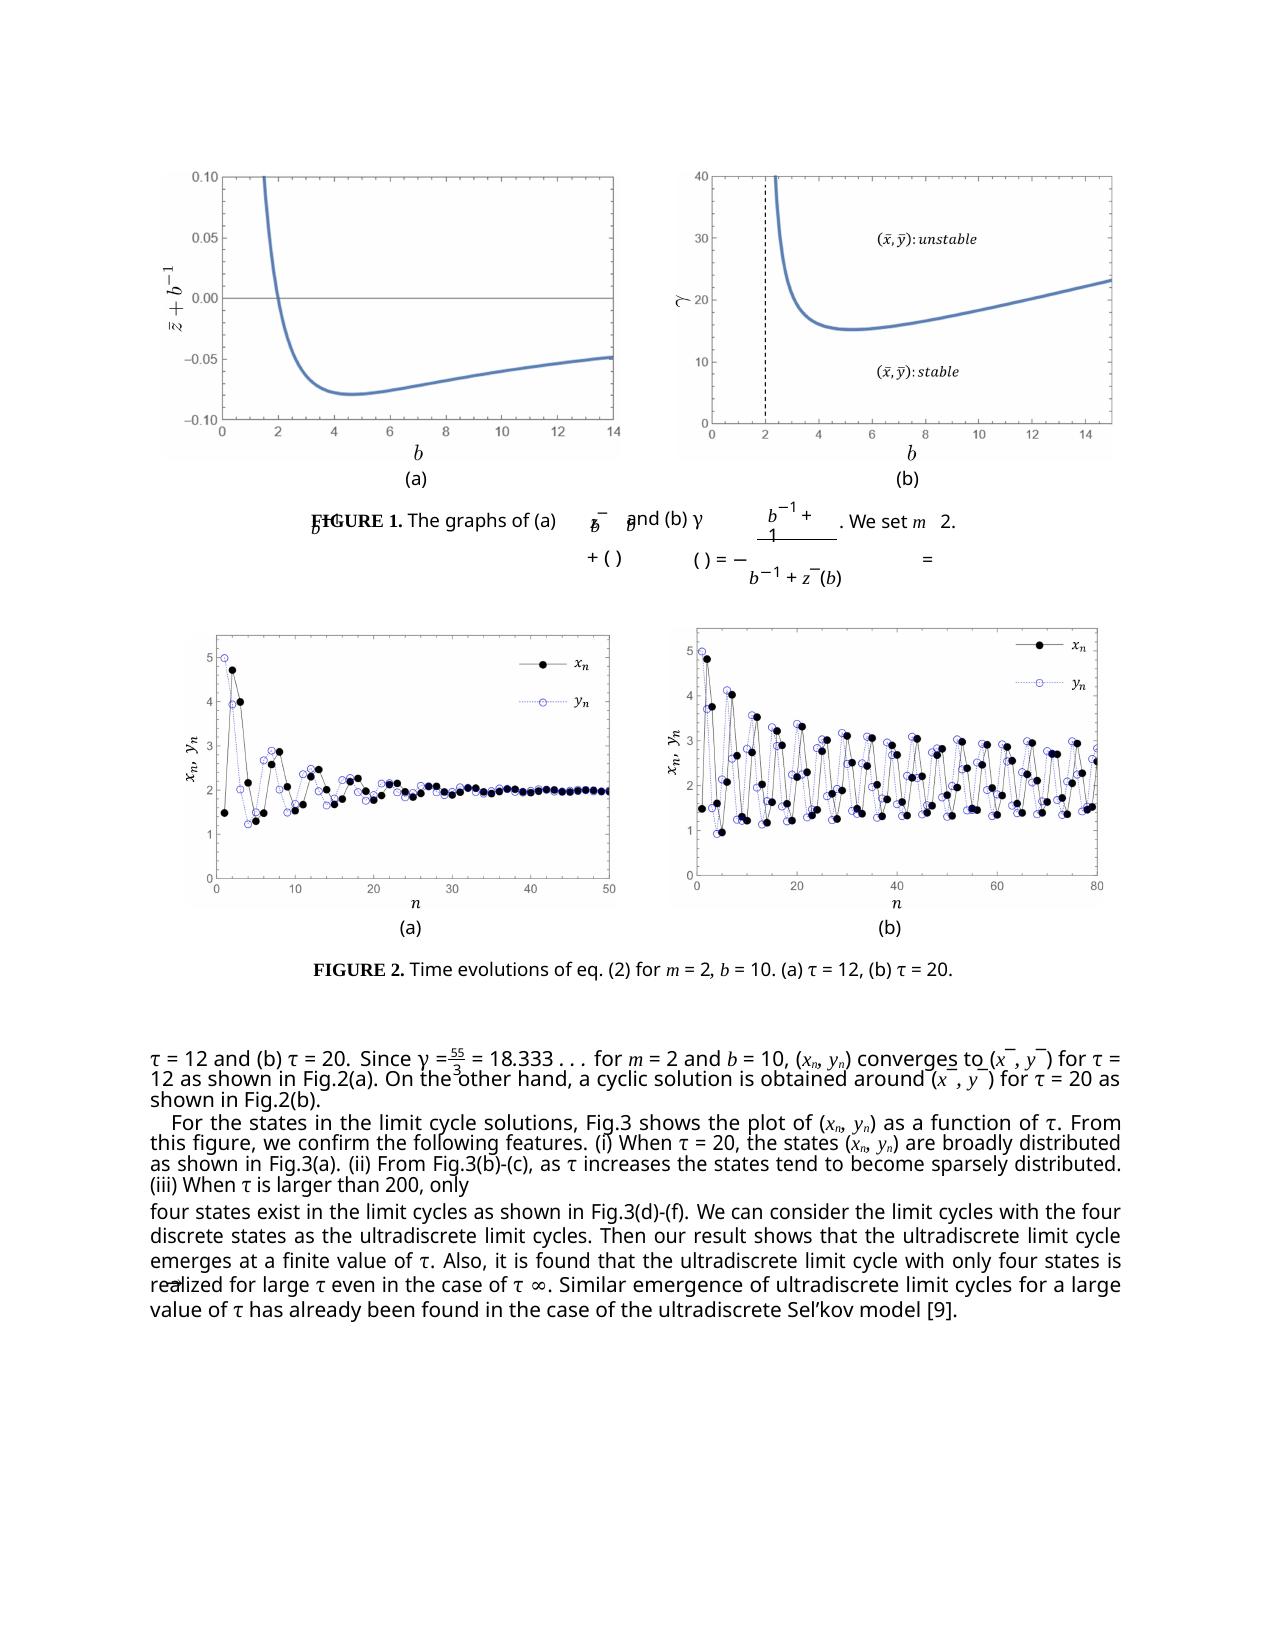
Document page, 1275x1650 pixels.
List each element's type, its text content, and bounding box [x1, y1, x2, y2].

text τ = 12 and (b) τ = 20. Since γ = 55 = 18.333 . . . for m = 2 and b = 10, (xn, yn) converges to (x¯, y¯) for τ = 12 as shown in Fig.2(a). On the other hand, a cyclic solution is obtained around (x¯, y¯) for τ = 20 as shown in Fig.2(b). [150, 1050, 1122, 1114]
text b−1 + 1 [768, 507, 826, 546]
text FIGURE 2. Time evolutions of eq. (2) for m = 2, b = 10. (a) τ = 12, (b) τ = 20. [142, 957, 1124, 982]
text ( ) = −b−1 + z¯(b) = [693, 546, 1133, 590]
list (b) [405, 465, 1133, 491]
picture [162, 171, 621, 461]
text FIGURE 1. The graphs of (a) b−1 [311, 522, 570, 536]
text For the states in the limit cycle solutions, Fig.3 shows the plot of (xn, yn) as a function of τ. From this ﬁgure, we conﬁrm the following features. (i) When τ = 20, the states (xn, yn) are broadly distributed as shown in Fig.3(a). (ii) From Fig.3(b)-(c), as τ increases the states tend to become sparsely distributed. (iii) When τ is larger than 200, only [150, 1114, 1122, 1199]
picture [185, 634, 616, 909]
picture [667, 627, 1104, 909]
text (a) (b) [399, 914, 1133, 940]
picture [675, 171, 1113, 461]
text four states exist in the limit cycles as shown in Fig.3(d)-(f). We can consider the limit cycles with the four discrete states as the ultradiscrete limit cycles. Then our result shows that the ultradiscrete limit cycle emerges at a ﬁnite value of τ. Also, it is found that the ultradiscrete limit cycle with only four states is realized for large τ even in the case of τ ∞. Similar emergence of ultradiscrete limit cycles for a large value of τ has already been found in the case of the ultradiscrete Sel’kov model [9]. [150, 1200, 1122, 1324]
text + ( ) [137, 546, 621, 569]
